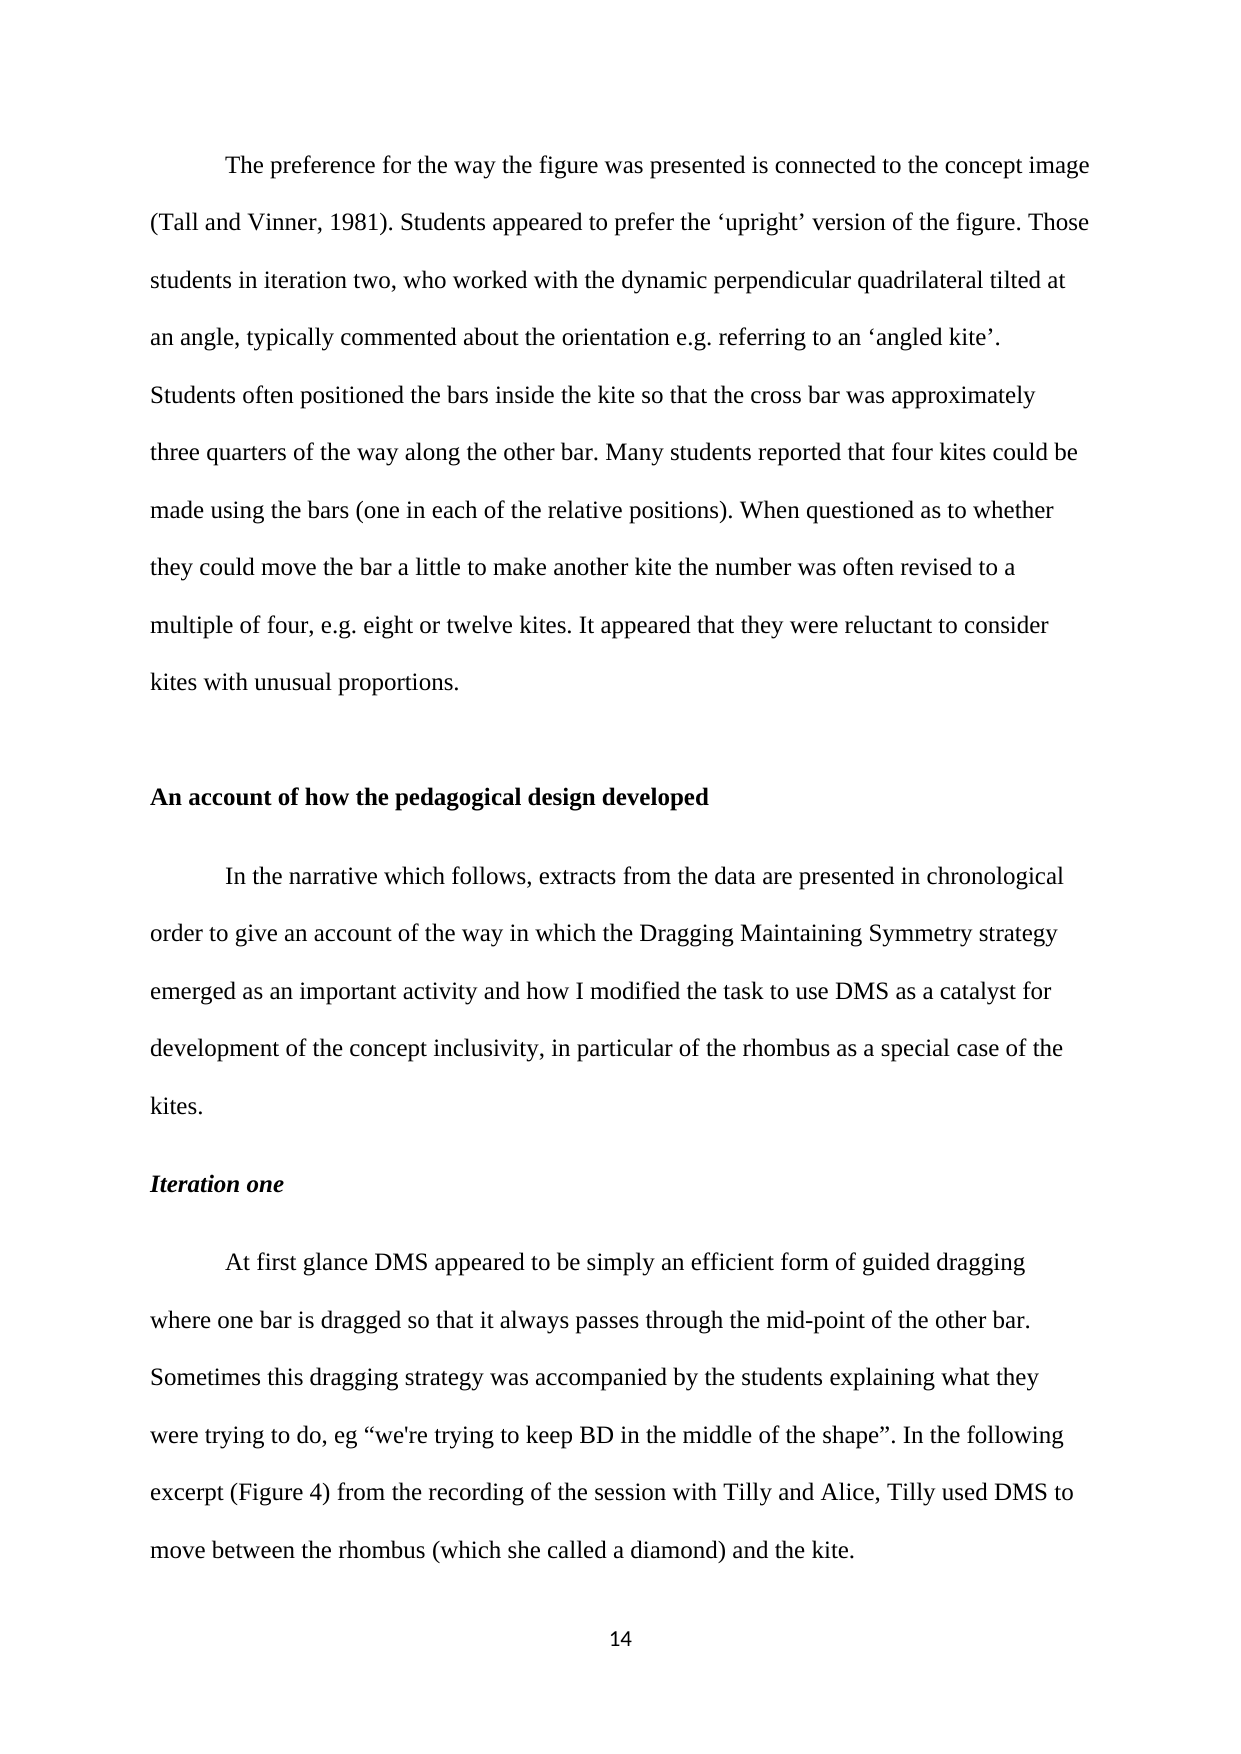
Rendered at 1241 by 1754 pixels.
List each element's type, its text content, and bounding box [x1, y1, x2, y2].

text The preference for the way the figure was presented is connected to the concept image (Tall and Vinner, 1981). Students appeared to prefer the ‘upright’ version of the figure. Those students in iteration two, who worked with the dynamic perpendicular quadrilateral tilted at an angle, typically commented about the orientation e.g. referring to an ‘angled kite’. Students often positioned the bars inside the kite so that the cross bar was approximately three quarters of the way along the other bar. Many students reported that four kites could be made using the bars (one in each of the relative positions). When questioned as to whether they could move the bar a little to make another kite the number was often revised to a multiple of four, e.g. eight or twelve kites. It appeared that they were reluctant to consider kites with unusual proportions. [150, 150, 1090, 696]
text Iteration one [150, 1169, 1090, 1198]
text At first glance DMS appeared to be simply an efficient form of guided dragging where one bar is dragged so that it always passes through the mid-point of the other bar. Sometimes this dragging strategy was accompanied by the students explaining what they were trying to do, eg “we're trying to keep BD in the middle of the shape”. In the following excerpt (Figure 4) from the recording of the session with Tilly and Alice, Tilly used DMS to move between the rhombus (which she called a diamond) and the kite. [150, 1247, 1090, 1564]
text In the narrative which follows, extracts from the data are presented in chronological order to give an account of the way in which the Dragging Maintaining Symmetry strategy emerged as an important activity and how I modified the task to use DMS as a catalyst for development of the concept inclusivity, in particular of the rhombus as a special case of the kites. [150, 861, 1090, 1119]
text An account of how the pedagogical design developed [150, 782, 1090, 811]
